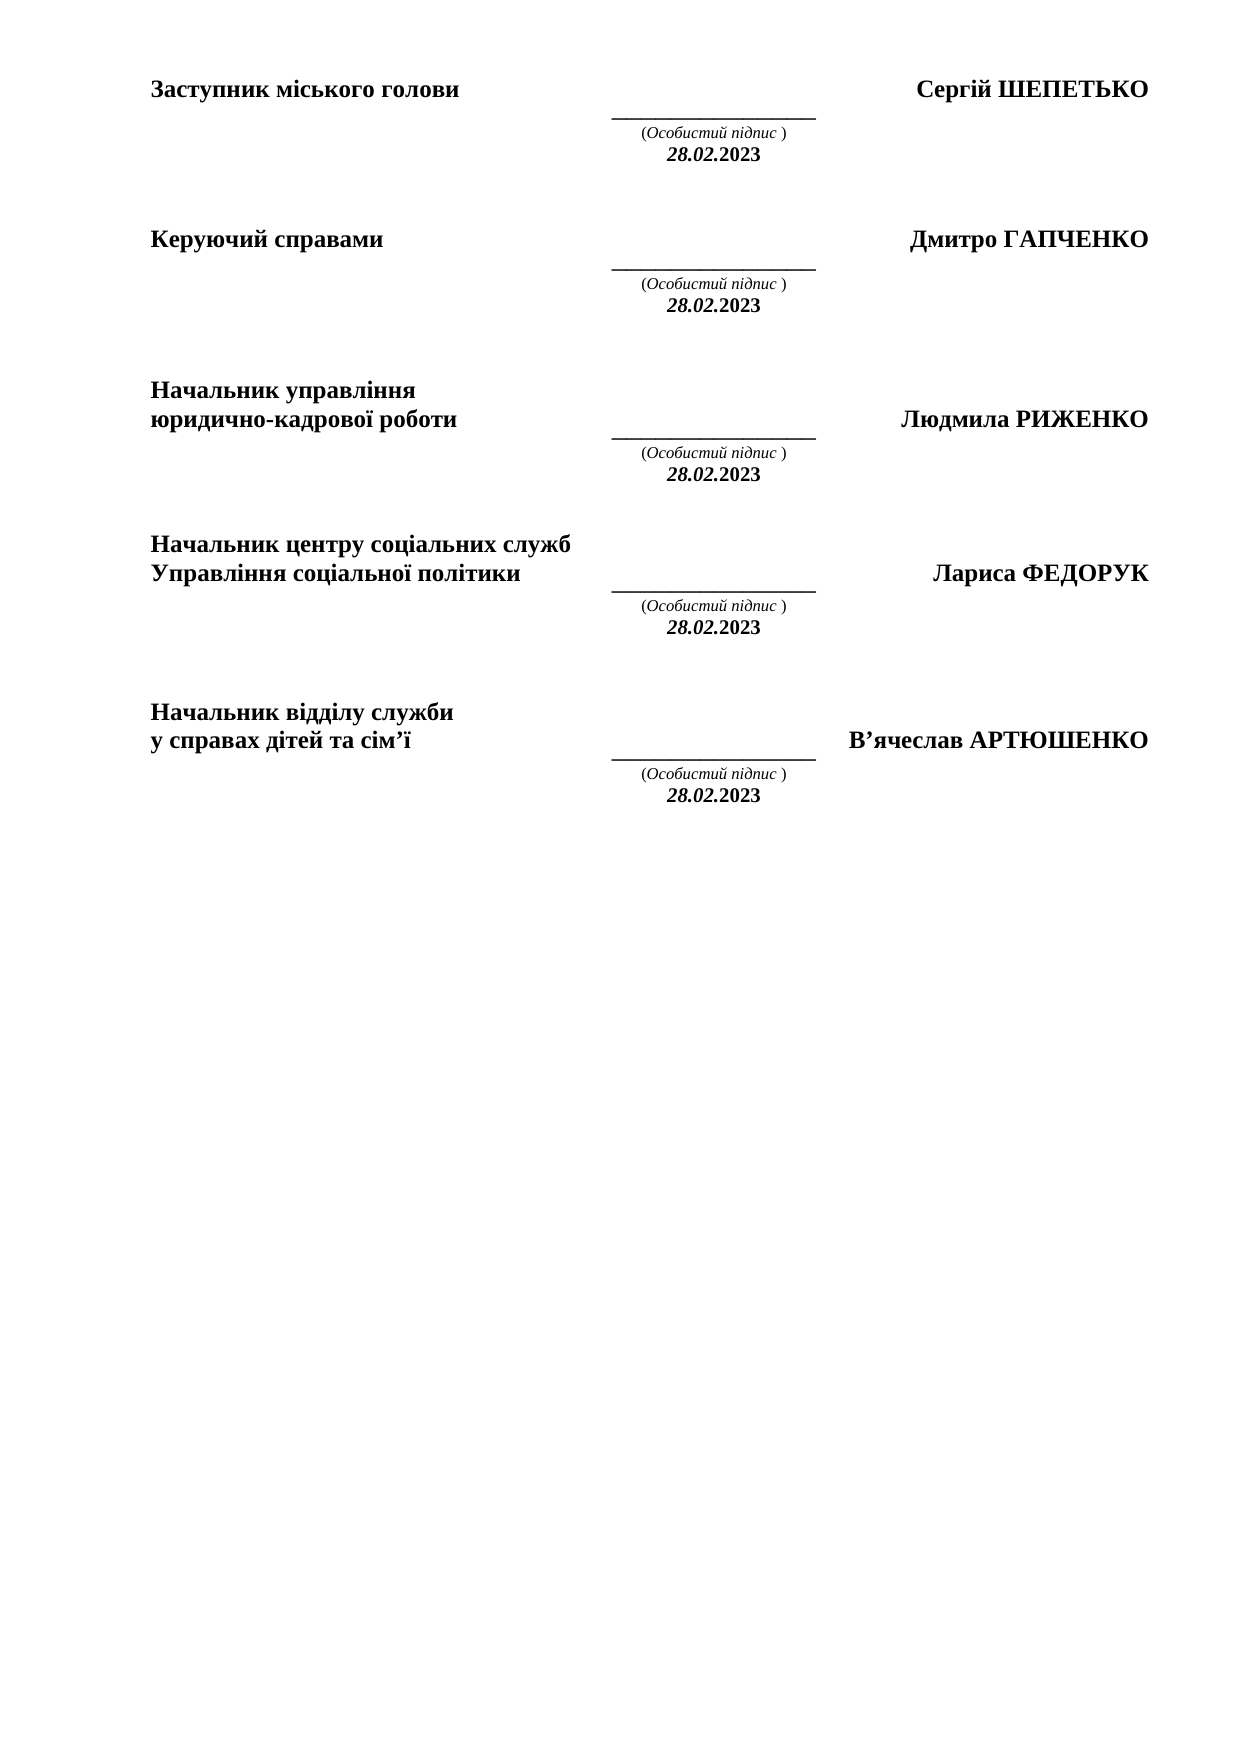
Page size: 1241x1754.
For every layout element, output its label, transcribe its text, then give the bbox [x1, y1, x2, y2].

table_cell ______________ (Особистий підпис ) 28.02.2023 [596, 529, 831, 697]
table_cell Начальник центру соціальних служб Управління соціальної політики [139, 529, 596, 697]
table_cell Начальник управління юридично-кадрової роботи [139, 375, 596, 529]
table_cell Дмитро ГАПЧЕНКО [831, 225, 1160, 375]
table_cell ______________ (Особистий підпис ) 28.02.2023 [596, 697, 831, 865]
table_cell ______________ (Особистий підпис ) 28.02.2023 [596, 375, 831, 529]
table_header Заступник міського голови [139, 74, 596, 224]
table_cell Лариса ФЕДОРУК [831, 529, 1160, 697]
table_cell В’ячеслав АРТЮШЕНКО [831, 697, 1160, 865]
table_cell ______________ (Особистий підпис ) 28.02.2023 [596, 225, 831, 375]
table_cell Керуючий справами [139, 225, 596, 375]
table_header ______________ (Особистий підпис ) 28.02.2023 [596, 74, 831, 224]
table_header Сергій ШЕПЕТЬКО [831, 74, 1160, 224]
table_cell Начальник відділу служби у справах дітей та сім’ї [139, 697, 596, 865]
table_cell Людмила РИЖЕНКО [831, 375, 1160, 529]
